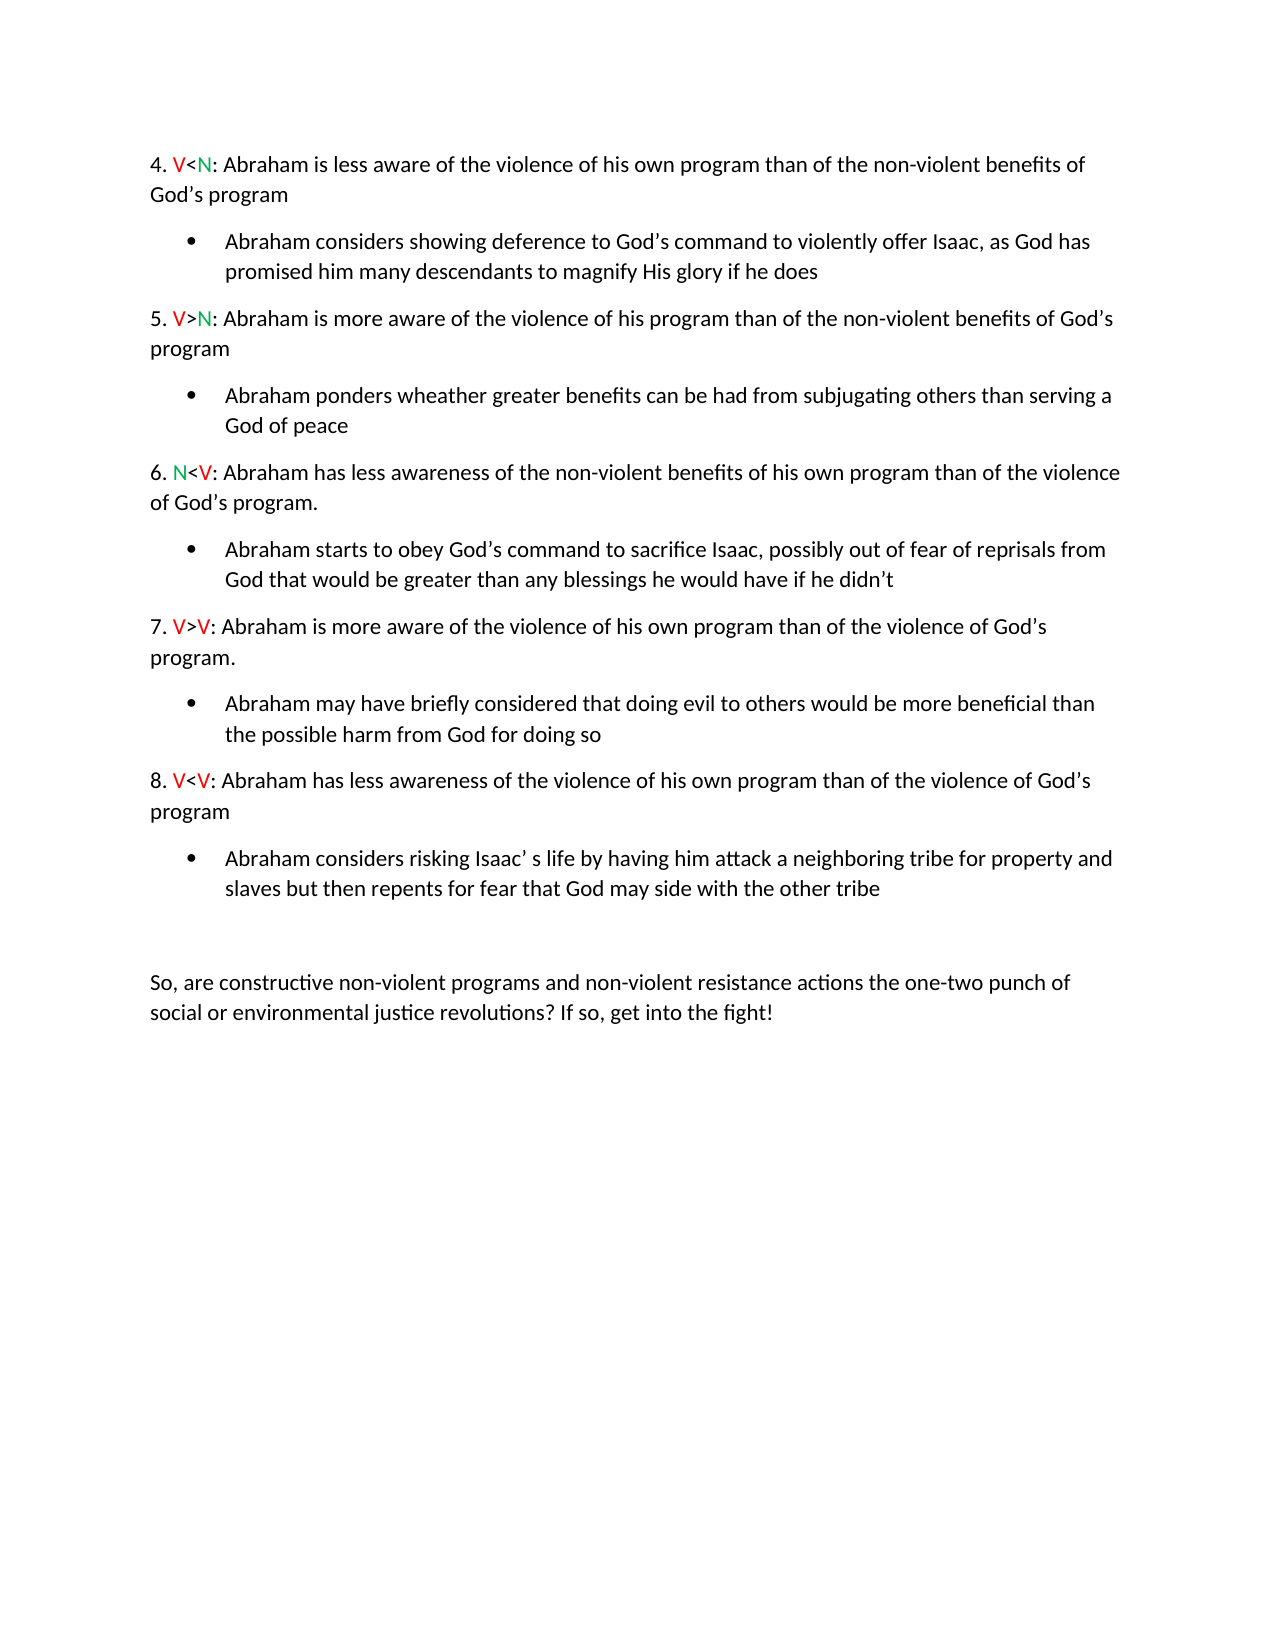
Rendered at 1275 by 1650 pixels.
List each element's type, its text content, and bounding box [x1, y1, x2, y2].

list Abraham considers showing deference to God’s command to violently offer Isaac, as God has promised him many descendants to magnify His glory if he does [187, 227, 1125, 285]
text 7. V>V: Abraham is more aware of the violence of his own program than of the violence of God’s program. [150, 612, 1125, 671]
list Abraham starts to obey God’s command to sacrifice Isaac, possibly out of fear of reprisals from God that would be greater than any blessings he would have if he didn’t [187, 535, 1125, 594]
list Abraham may have briefly considered that doing evil to others would be more beneficial than the possible harm from God for doing so [187, 689, 1125, 748]
text 5. V>N: Abraham is more aware of the violence of his program than of the non-violent benefits of God’s program [150, 304, 1125, 362]
text So, are constructive non-violent programs and non-violent resistance actions the one-two punch of social or environmental justice revolutions? If so, get into the fight! [150, 968, 1125, 1026]
text 6. N<V: Abraham has less awareness of the non-violent benefits of his own program than of the violence of God’s program. [150, 458, 1125, 517]
list Abraham considers risking Isaac’ s life by having him attack a neighboring tribe for property and slaves but then repents for fear that God may side with the other tribe [187, 844, 1125, 902]
text 4. V<N: Abraham is less aware of the violence of his own program than of the non-violent benefits of God’s program [150, 150, 1125, 208]
list Abraham ponders wheather greater benefits can be had from subjugating others than serving a God of peace [187, 381, 1125, 439]
text 8. V<V: Abraham has less awareness of the violence of his own program than of the violence of God’s program [150, 767, 1125, 825]
